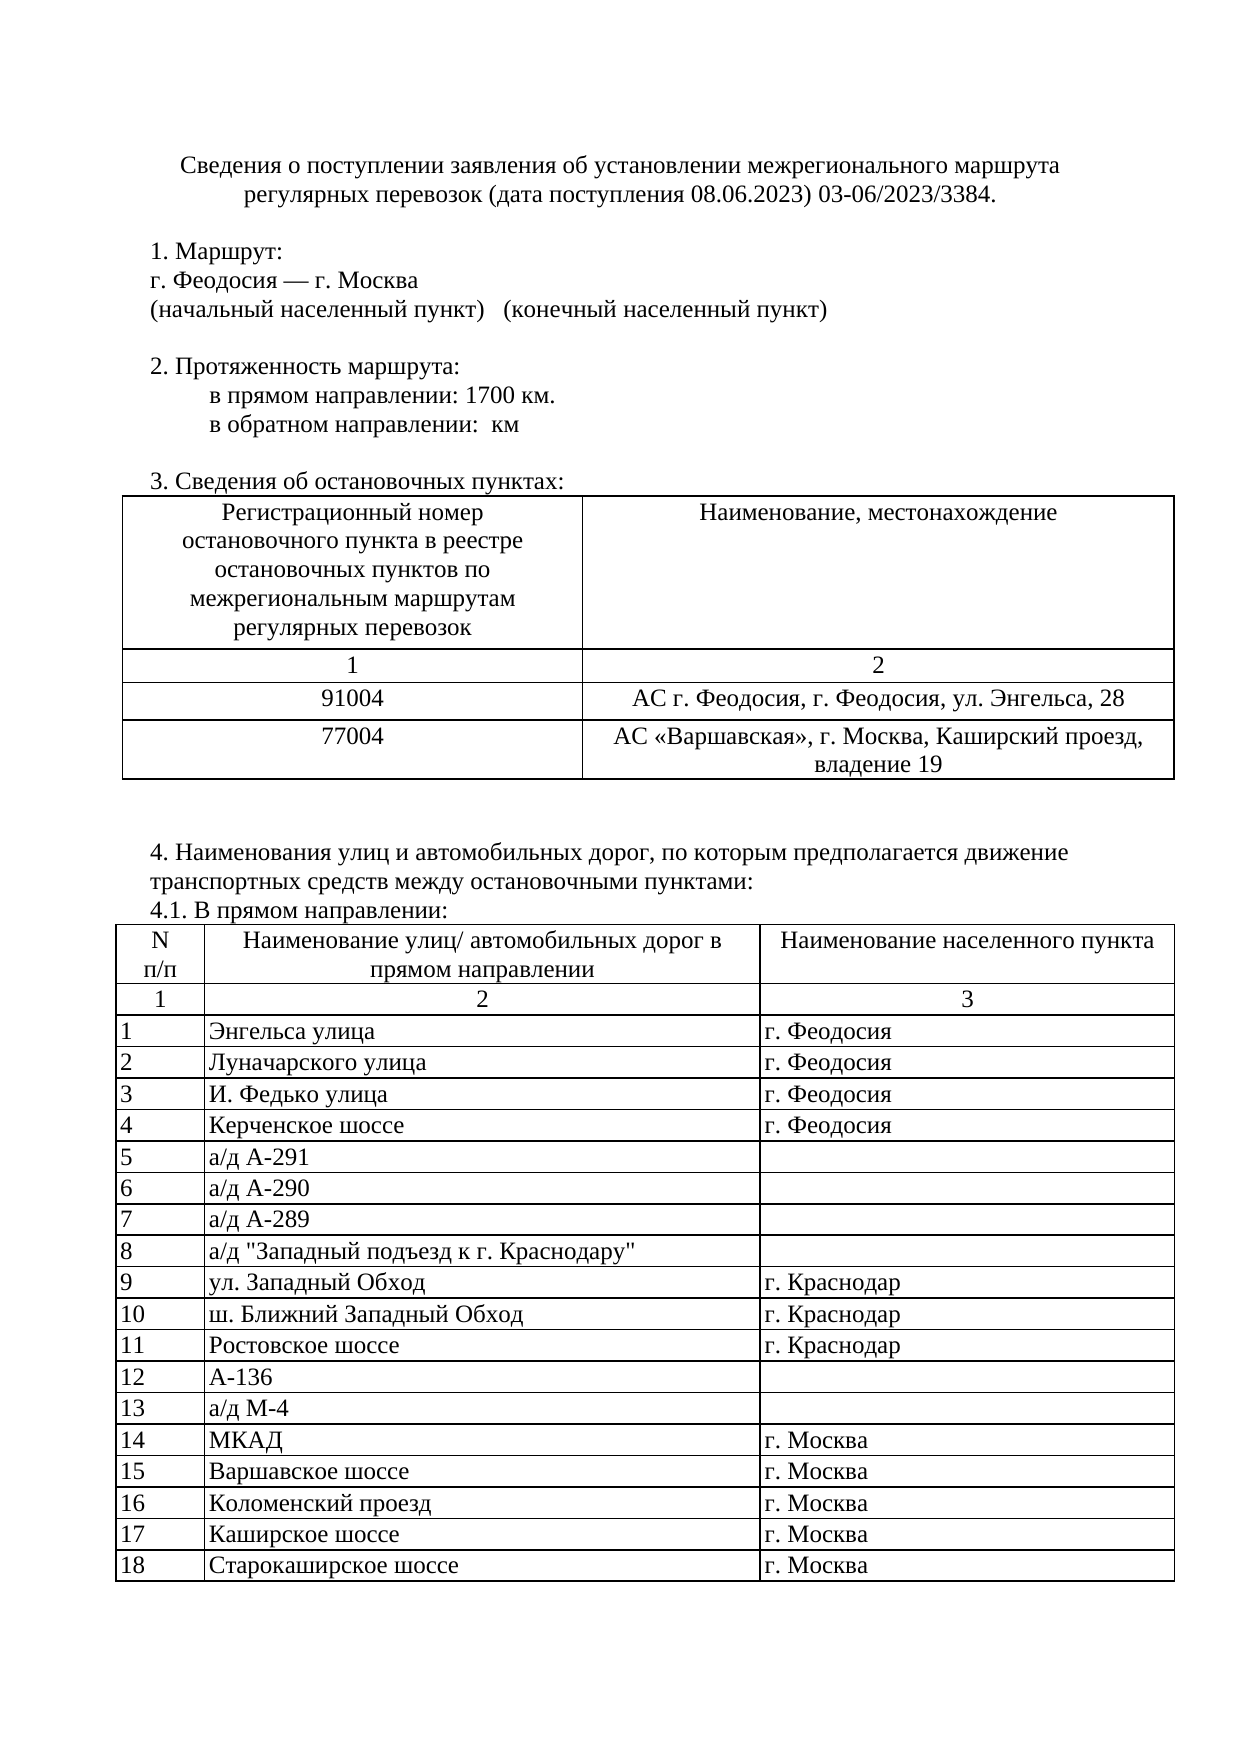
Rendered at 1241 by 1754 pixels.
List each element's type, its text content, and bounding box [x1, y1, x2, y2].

table_cell Коломенский проезд [205, 1488, 759, 1517]
table_header Наименование населенного пункта [761, 925, 1174, 983]
table_cell Керченское шоссе [205, 1110, 759, 1140]
table_cell а/д М-4 [205, 1393, 759, 1423]
table_cell 8 [117, 1236, 204, 1266]
table_cell г. Феодосия [761, 1047, 1174, 1077]
table_cell Старокаширское шоссе [205, 1551, 759, 1580]
table_cell г. Москва [761, 1456, 1174, 1486]
table_cell 16 [117, 1488, 204, 1517]
text Сведения о поступлении заявления об установлении межрегионального маршрута регулярных перевозок (дата поступления 08.06.2023) 03-06/2023/3384. [150, 150, 1090, 207]
table_cell 4 [117, 1110, 204, 1140]
table_cell [761, 1362, 1174, 1392]
table_cell И. Федько улица [205, 1079, 759, 1108]
text (начальный населенный пункт) (конечный населенный пункт) [150, 294, 1090, 322]
table_cell [761, 1142, 1174, 1171]
table_cell а/д А-290 [205, 1173, 759, 1203]
table_cell г. Москва [761, 1488, 1174, 1517]
table_cell г. Краснодар [761, 1267, 1174, 1297]
table_header Регистрационный номер остановочного пункта в реестре остановочных пунктов по межрегиональным маршрутам регулярных перевозок [123, 497, 582, 648]
text 3. Сведения об остановочных пунктах: [150, 466, 1090, 495]
table_cell г. Феодосия [761, 1016, 1174, 1046]
table_cell 15 [117, 1456, 204, 1486]
table_cell 12 [117, 1362, 204, 1392]
table_cell 13 [117, 1393, 204, 1423]
table_cell 77004 [123, 721, 582, 778]
table_cell [761, 1236, 1174, 1266]
table_cell 3 [117, 1079, 204, 1108]
table_cell г. Феодосия [761, 1110, 1174, 1140]
table_cell 18 [117, 1551, 204, 1580]
table_cell 91004 [123, 683, 582, 719]
text 4. Наименования улиц и автомобильных дорог, по которым предполагается движение транспортных средств между остановочными пунктами: [150, 837, 1090, 895]
table_cell 17 [117, 1519, 204, 1549]
table_cell 9 [117, 1267, 204, 1297]
table_cell 2 [117, 1047, 204, 1077]
table_header Наименование улиц/ автомобильных дорог в прямом направлении [205, 925, 759, 983]
table_cell 2 [205, 984, 759, 1014]
table_cell [761, 1205, 1174, 1234]
table_cell ул. Западный Обход [205, 1267, 759, 1297]
table_cell 11 [117, 1330, 204, 1360]
text 1. Маршрут: [150, 236, 1090, 265]
text г. Феодосия — г. Москва [150, 265, 1090, 294]
table_cell Варшавское шоссе [205, 1456, 759, 1486]
table_cell [761, 1393, 1174, 1423]
table_cell МКАД [205, 1425, 759, 1454]
table_cell г. Краснодар [761, 1330, 1174, 1360]
text 2. Протяженность маршрута: [150, 351, 1090, 380]
table_header Наименование, местонахождение [583, 497, 1173, 648]
table_cell г. Москва [761, 1425, 1174, 1454]
text в обратном направлении: км [150, 409, 1090, 437]
table_cell а/д "Западный подъезд к г. Краснодару" [205, 1236, 759, 1266]
table_cell 7 [117, 1205, 204, 1234]
table_cell 6 [117, 1173, 204, 1203]
table_cell г. Москва [761, 1519, 1174, 1549]
text в прямом направлении: 1700 км. [150, 380, 1090, 409]
table_cell г. Феодосия [761, 1079, 1174, 1108]
table_cell 1 [117, 984, 204, 1014]
table_cell а/д А-289 [205, 1205, 759, 1234]
table_cell г. Краснодар [761, 1299, 1174, 1329]
table_cell Ростовское шоссе [205, 1330, 759, 1360]
table_cell 1 [123, 650, 582, 681]
table_cell 5 [117, 1142, 204, 1171]
table_cell 14 [117, 1425, 204, 1454]
table_cell Луначарского улица [205, 1047, 759, 1077]
table_cell 1 [117, 1016, 204, 1046]
table_cell Энгельса улица [205, 1016, 759, 1046]
table_cell А-136 [205, 1362, 759, 1392]
table_cell а/д А-291 [205, 1142, 759, 1171]
table_cell АС «Варшавская», г. Москва, Каширский проезд, владение 19 [583, 721, 1173, 778]
table_cell Каширское шоссе [205, 1519, 759, 1549]
table_cell г. Москва [761, 1551, 1174, 1580]
table_cell 2 [583, 650, 1173, 681]
table_cell АС г. Феодосия, г. Феодосия, ул. Энгельса, 28 [583, 683, 1173, 719]
table_cell [761, 1173, 1174, 1203]
text 4.1. В прямом направлении: [150, 895, 1090, 924]
table_cell 10 [117, 1299, 204, 1329]
table_header N п/п [117, 925, 204, 983]
table_cell 3 [761, 984, 1174, 1014]
table_cell ш. Ближний Западный Обход [205, 1299, 759, 1329]
